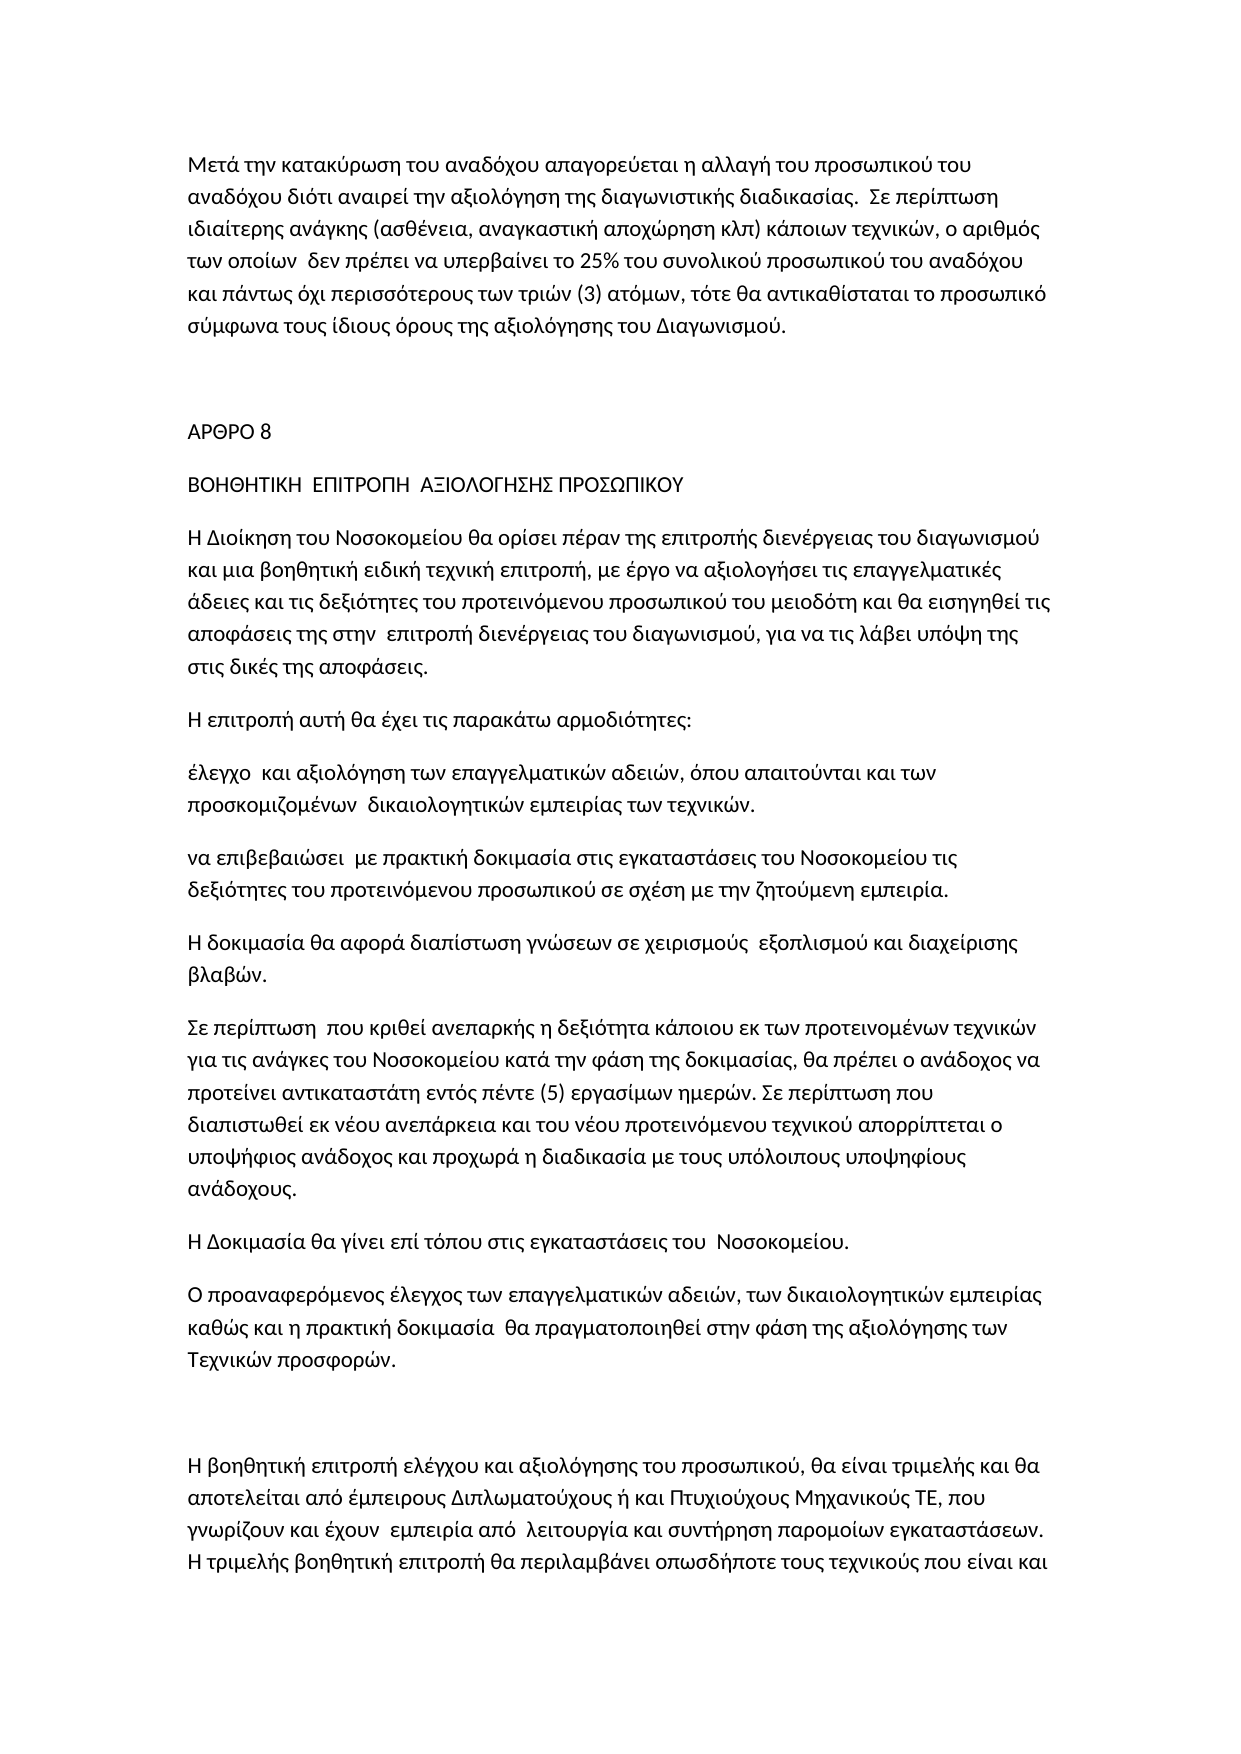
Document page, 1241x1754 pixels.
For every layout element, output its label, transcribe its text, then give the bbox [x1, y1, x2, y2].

text ΒΟΗΘΗΤΙΚΗ ΕΠΙΤΡΟΠΗ ΑΞΙΟΛΟΓΗΣΗΣ ΠΡΟΣΩΠΙΚΟΥ [187, 470, 1053, 498]
text Η επιτροπή αυτή θα έχει τις παρακάτω αρμοδιότητες: [187, 705, 1053, 733]
text έλεγχο και αξιολόγηση των επαγγελματικών αδειών, όπου απαιτούνται και των προσκομιζομένων δικαιολογητικών εμπειρίας των τεχνικών. [187, 758, 1053, 818]
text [187, 1451, 1053, 1575]
text Η δοκιμασία θα αφορά διαπίστωση γνώσεων σε χειρισμούς εξοπλισμού και διαχείρισης βλαβών. [187, 928, 1053, 988]
text Η Διοίκηση του Νοσοκομείου θα ορίσει πέραν της επιτροπής διενέργειας του διαγωνισμού και μια βοηθητική ειδική τεχνική επιτροπή, με έργο να αξιολογήσει τις επαγγελματικές άδειες και τις δεξιότητες του προτεινόμενου προσωπικού του μειοδότη και θα εισηγηθεί τις αποφάσεις της στην επιτροπή διενέργειας του διαγωνισμού, για να τις λάβει υπόψη της στις δικές της αποφάσεις. [187, 523, 1053, 680]
text να επιβεβαιώσει με πρακτική δοκιμασία στις εγκαταστάσεις του Νοσοκομείου τις δεξιότητες του προτεινόμενου προσωπικού σε σχέση με την ζητούμενη εμπειρία. [187, 843, 1053, 903]
text Σε περίπτωση που κριθεί ανεπαρκής η δεξιότητα κάποιου εκ των προτεινομένων τεχνικών για τις ανάγκες του Νοσοκομείου κατά την φάση της δοκιμασίας, θα πρέπει ο ανάδοχος να προτείνει αντικαταστάτη εντός πέντε (5) εργασίμων ημερών. Σε περίπτωση που διαπιστωθεί εκ νέου ανεπάρκεια και του νέου προτεινόμενου τεχνικού απορρίπτεται ο υποψήφιος ανάδοχος και προχωρά η διαδικασία με τους υπόλοιπους υποψηφίους ανάδοχους. [187, 1013, 1053, 1202]
text Η Δοκιμασία θα γίνει επί τόπου στις εγκαταστάσεις του Νοσοκομείου. [187, 1227, 1053, 1255]
text ΑΡΘΡΟ 8 [187, 417, 1053, 445]
text Μετά την κατακύρωση του αναδόχου απαγορεύεται η αλλαγή του προσωπικού του αναδόχου διότι αναιρεί την αξιολόγηση της διαγωνιστικής διαδικασίας. Σε περίπτωση ιδιαίτερης ανάγκης (ασθένεια, αναγκαστική αποχώρηση κλπ) κάποιων τεχνικών, ο αριθμός των οποίων δεν πρέπει να υπερβαίνει το 25% του συνολικού προσωπικού του αναδόχου και πάντως όχι περισσότερους των τριών (3) ατόμων, τότε θα αντικαθίσταται το προσωπικό σύμφωνα τους ίδιους όρους της αξιολόγησης του Διαγωνισμού. [187, 150, 1053, 339]
text Ο προαναφερόμενος έλεγχος των επαγγελματικών αδειών, των δικαιολογητικών εμπειρίας καθώς και η πρακτική δοκιμασία θα πραγματοποιηθεί στην φάση της αξιολόγησης των Τεχνικών προσφορών. [187, 1280, 1053, 1373]
